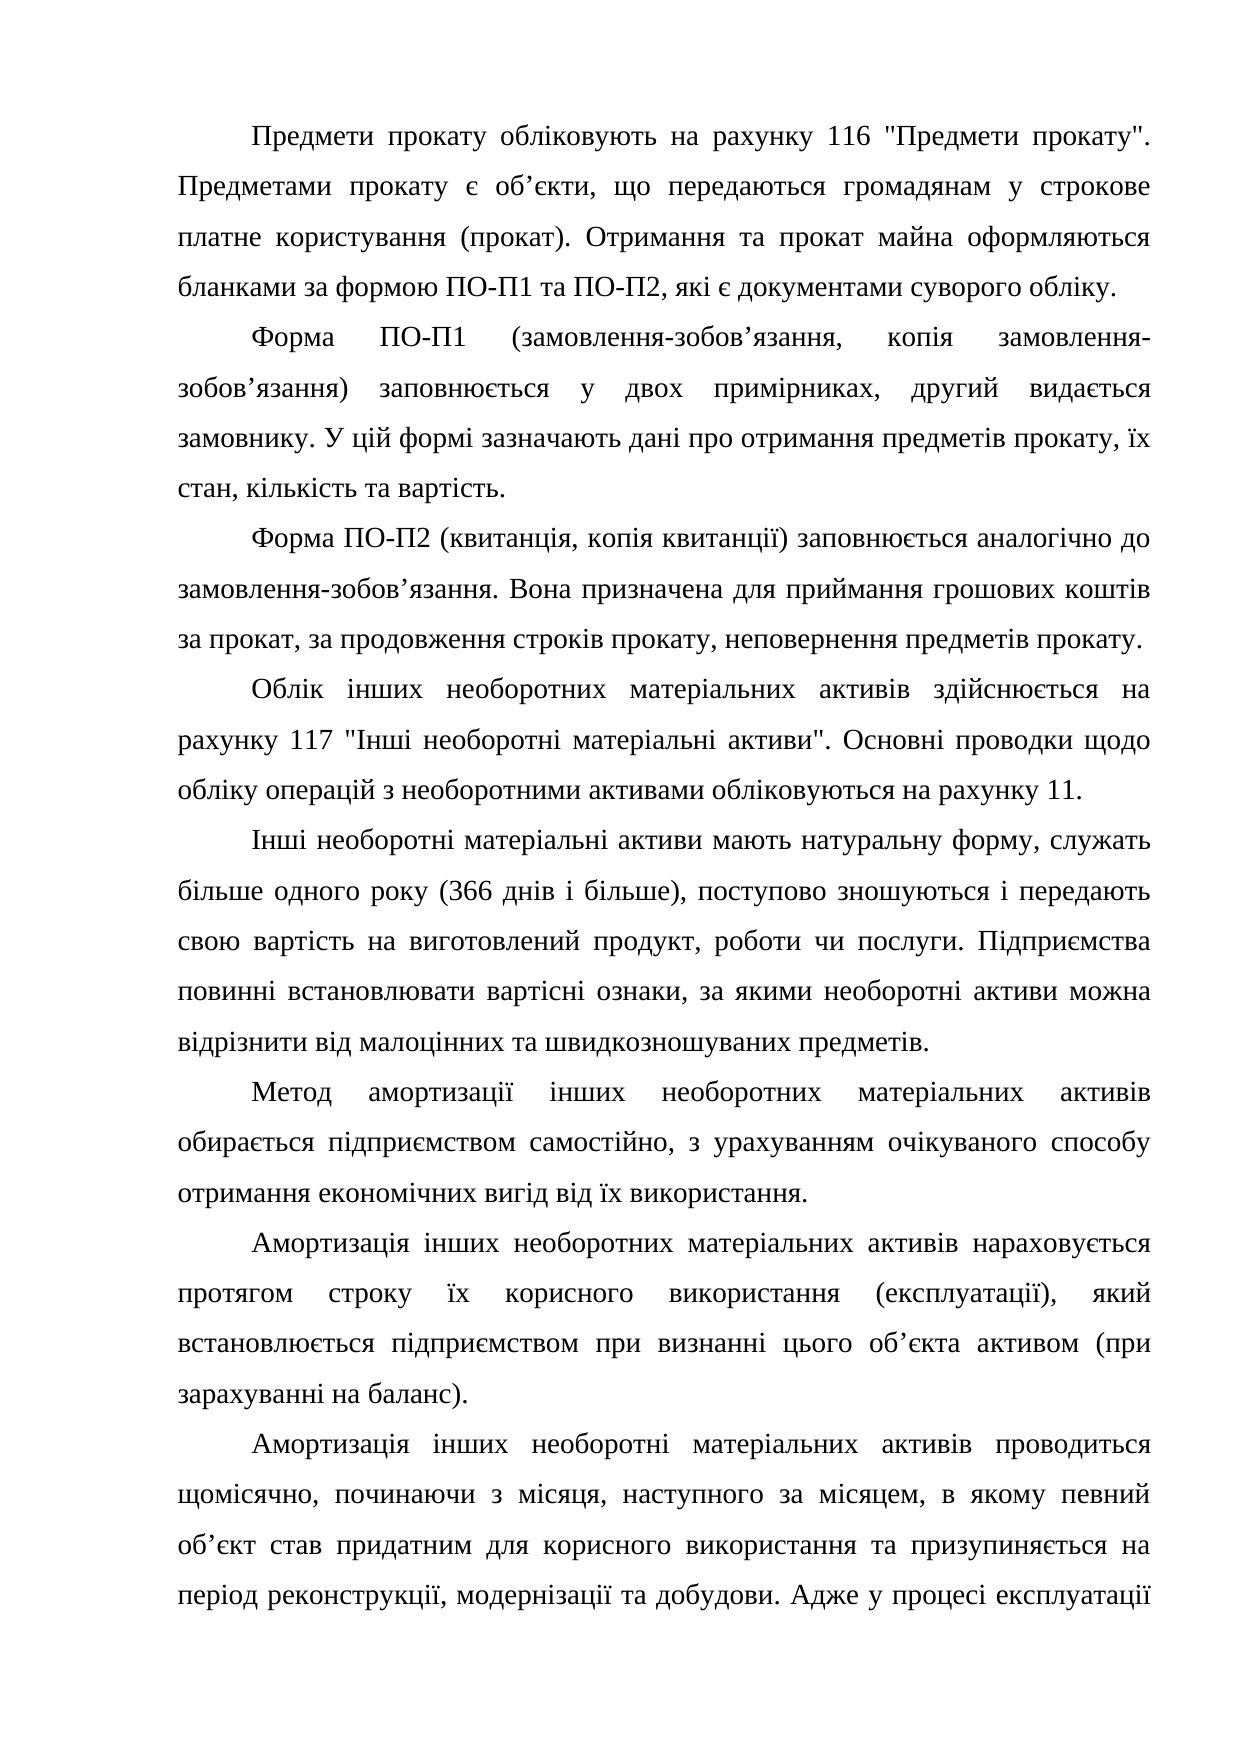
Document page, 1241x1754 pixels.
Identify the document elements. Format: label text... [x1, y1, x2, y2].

text Предмети прокату обліковують на рахунку 116 "Предмети прокату". Предметами прокату є об’єкти, що передаються громадянам у строкове платне користування (прокат). Отримання та прокат майна оформляються бланками за формою ПО-П1 та ПО-П2, які є документами суворого обліку. [177, 118, 1152, 303]
text Форма ПО-П2 (квитанція, копія квитанції) заповнюється аналогічно до замовлення-зобов’язання. Вона призначена для приймання грошових коштів за прокат, за продовження строків прокату, неповернення предметів прокату. [177, 521, 1152, 655]
text Метод амортизації інших необоротних матеріальних активів обирається підприємством самостійно, з урахуванням очікуваного способу отримання економічних вигід від їх використання. [177, 1074, 1152, 1208]
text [177, 1426, 1152, 1611]
text Інші необоротні матеріальні активи мають натуральну форму, служать більше одного року (366 днів і більше), поступово зношуються і передають свою вартість на виготовлений продукт, роботи чи послуги. Підприємства повинні встановлювати вартісні ознаки, за якими необоротні активи можна відрізнити від малоцінних та швидкозношуваних предметів. [177, 822, 1152, 1057]
text Облік інших необоротних матеріальних активів здійснюється на рахунку 117 "Інші необоротні матеріальні активи". Основні проводки щодо обліку операцій з необоротними активами обліковуються на рахунку 11. [177, 672, 1152, 806]
text Форма ПО-П1 (замовлення-зобов’язання, копія замовлення-зобов’язання) заповнюється у двох примірниках, другий видається замовнику. У цій формі зазначають дані про отримання предметів прокату, їх стан, кількість та вартість. [177, 319, 1152, 504]
text Амортизація інших необоротних матеріальних активів нараховується протягом строку їх корисного використання (експлуатації), який встановлюється підприємством при визнанні цього об’єкта активом (при зарахуванні на баланс). [177, 1225, 1152, 1409]
